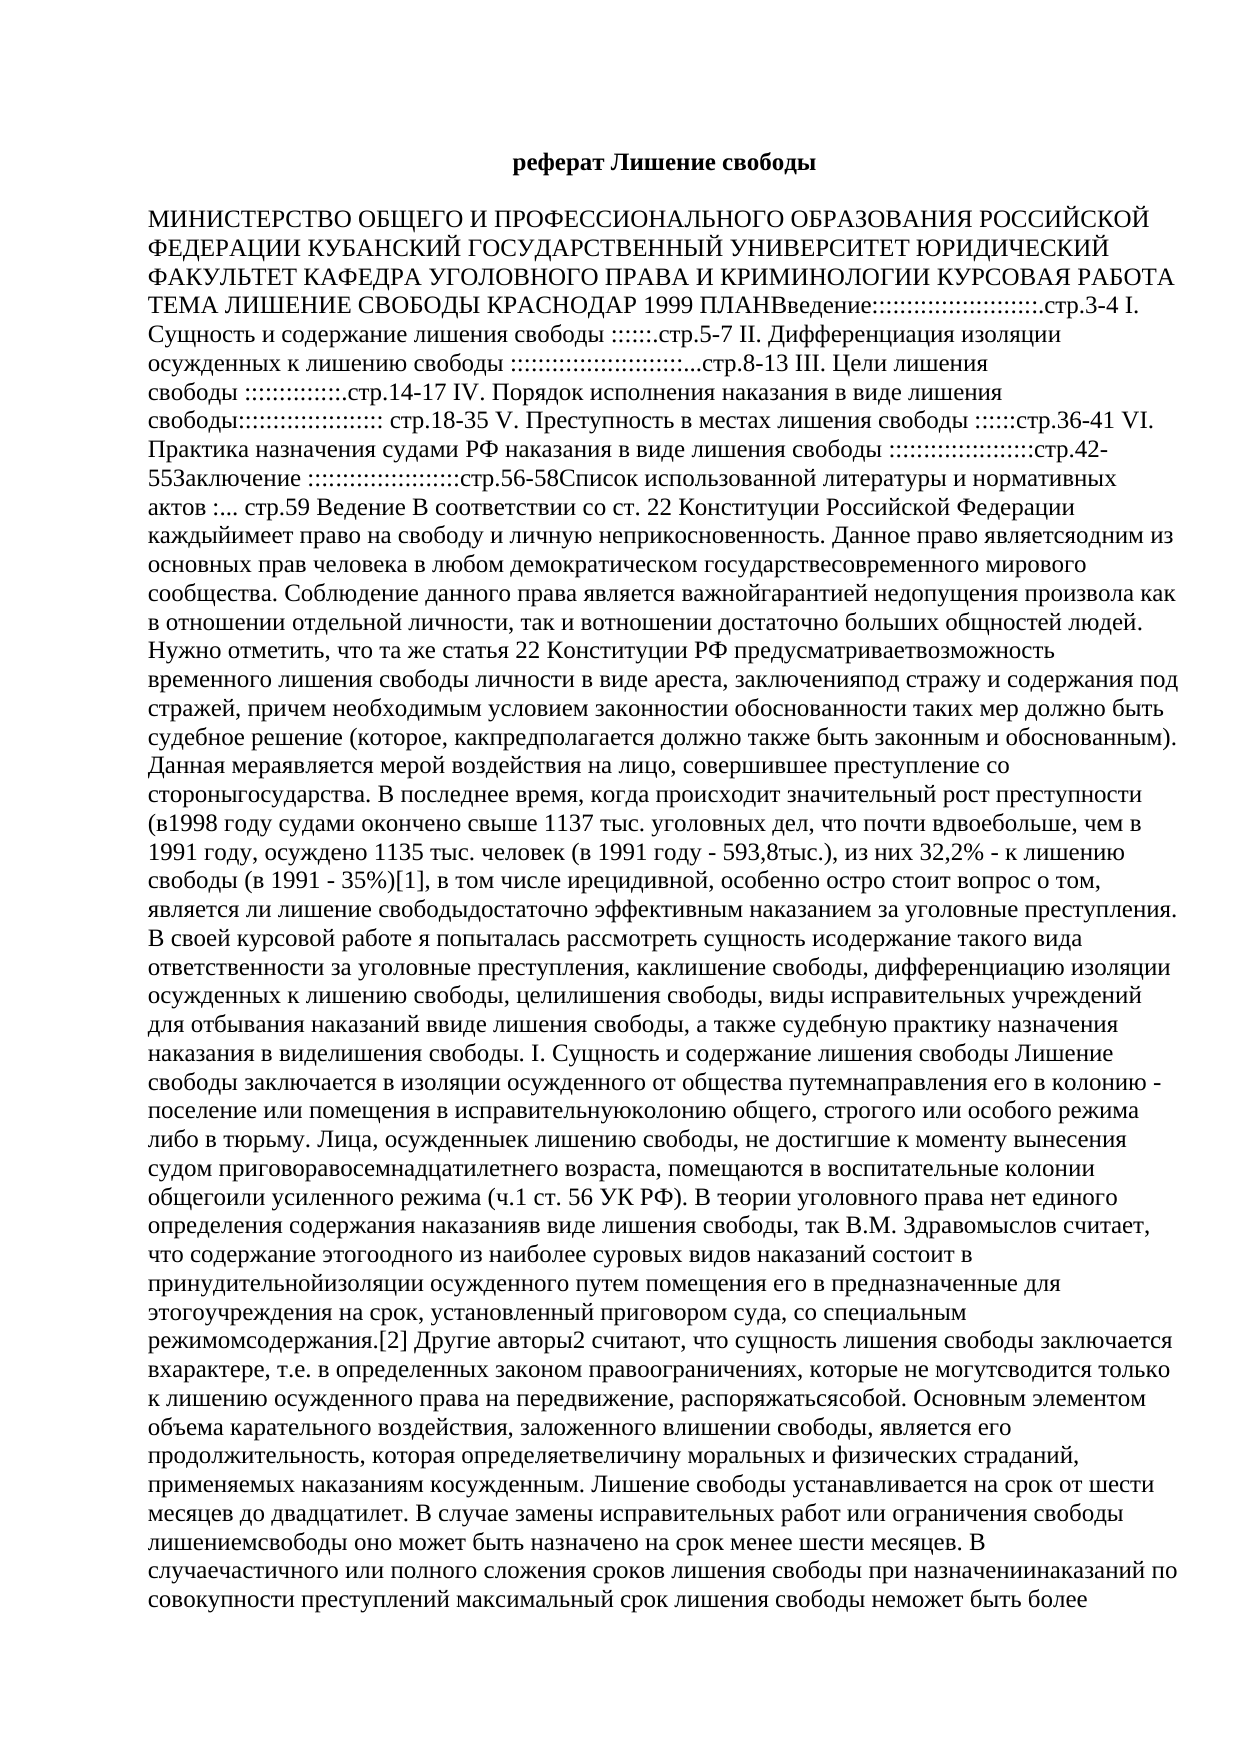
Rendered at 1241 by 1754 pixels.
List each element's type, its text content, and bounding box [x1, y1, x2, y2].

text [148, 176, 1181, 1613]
text реферат Лишение свободы [148, 147, 1181, 176]
